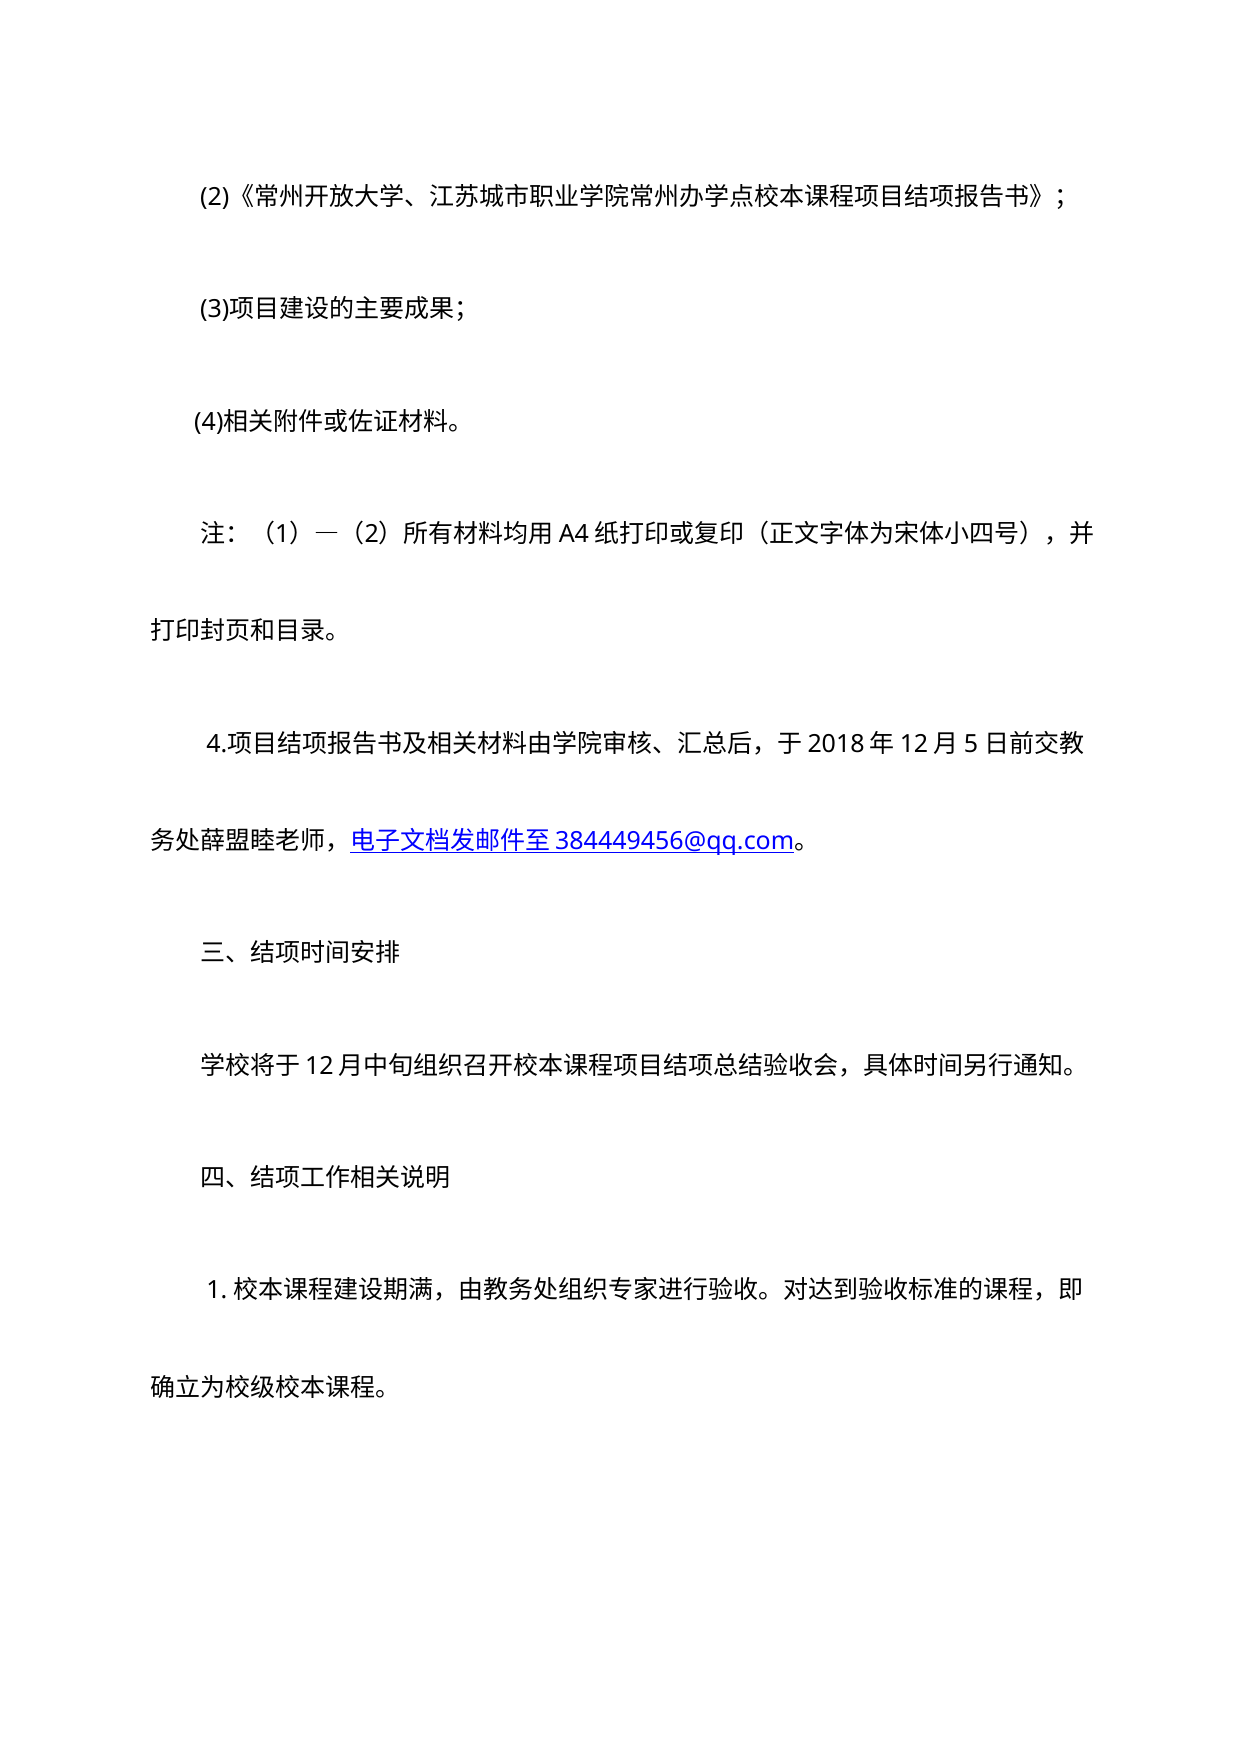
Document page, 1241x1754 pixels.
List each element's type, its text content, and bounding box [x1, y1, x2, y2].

text 四、结项工作相关说明 [150, 1143, 1106, 1208]
text 学校将于12月中旬组织召开校本课程项目结项总结验收会，具体时间另行通知。 [150, 1031, 1106, 1096]
text 4.项目结项报告书及相关材料由学院审核、汇总后，于2018年12月 5 日前交教务处薛盟睦老师，电子文档发邮件至384449456@qq.com。 [150, 709, 1106, 871]
text 1. 校本课程建设期满，由教务处组织专家进行验收。对达到验收标准的课程，即确立为校级校本课程。 [150, 1255, 1106, 1418]
text (2)《常州开放大学、江苏城市职业学院常州办学点校本课程项目结项报告书》； [150, 162, 1106, 227]
text 注：（1）—（2）所有材料均用A4纸打印或复印（正文字体为宋体小四号），并打印封页和目录。 [150, 499, 1106, 661]
text 三、结项时间安排 [150, 918, 1106, 983]
text (3)项目建设的主要成果； [150, 274, 1106, 339]
text (4)相关附件或佐证材料。 [150, 387, 1106, 452]
